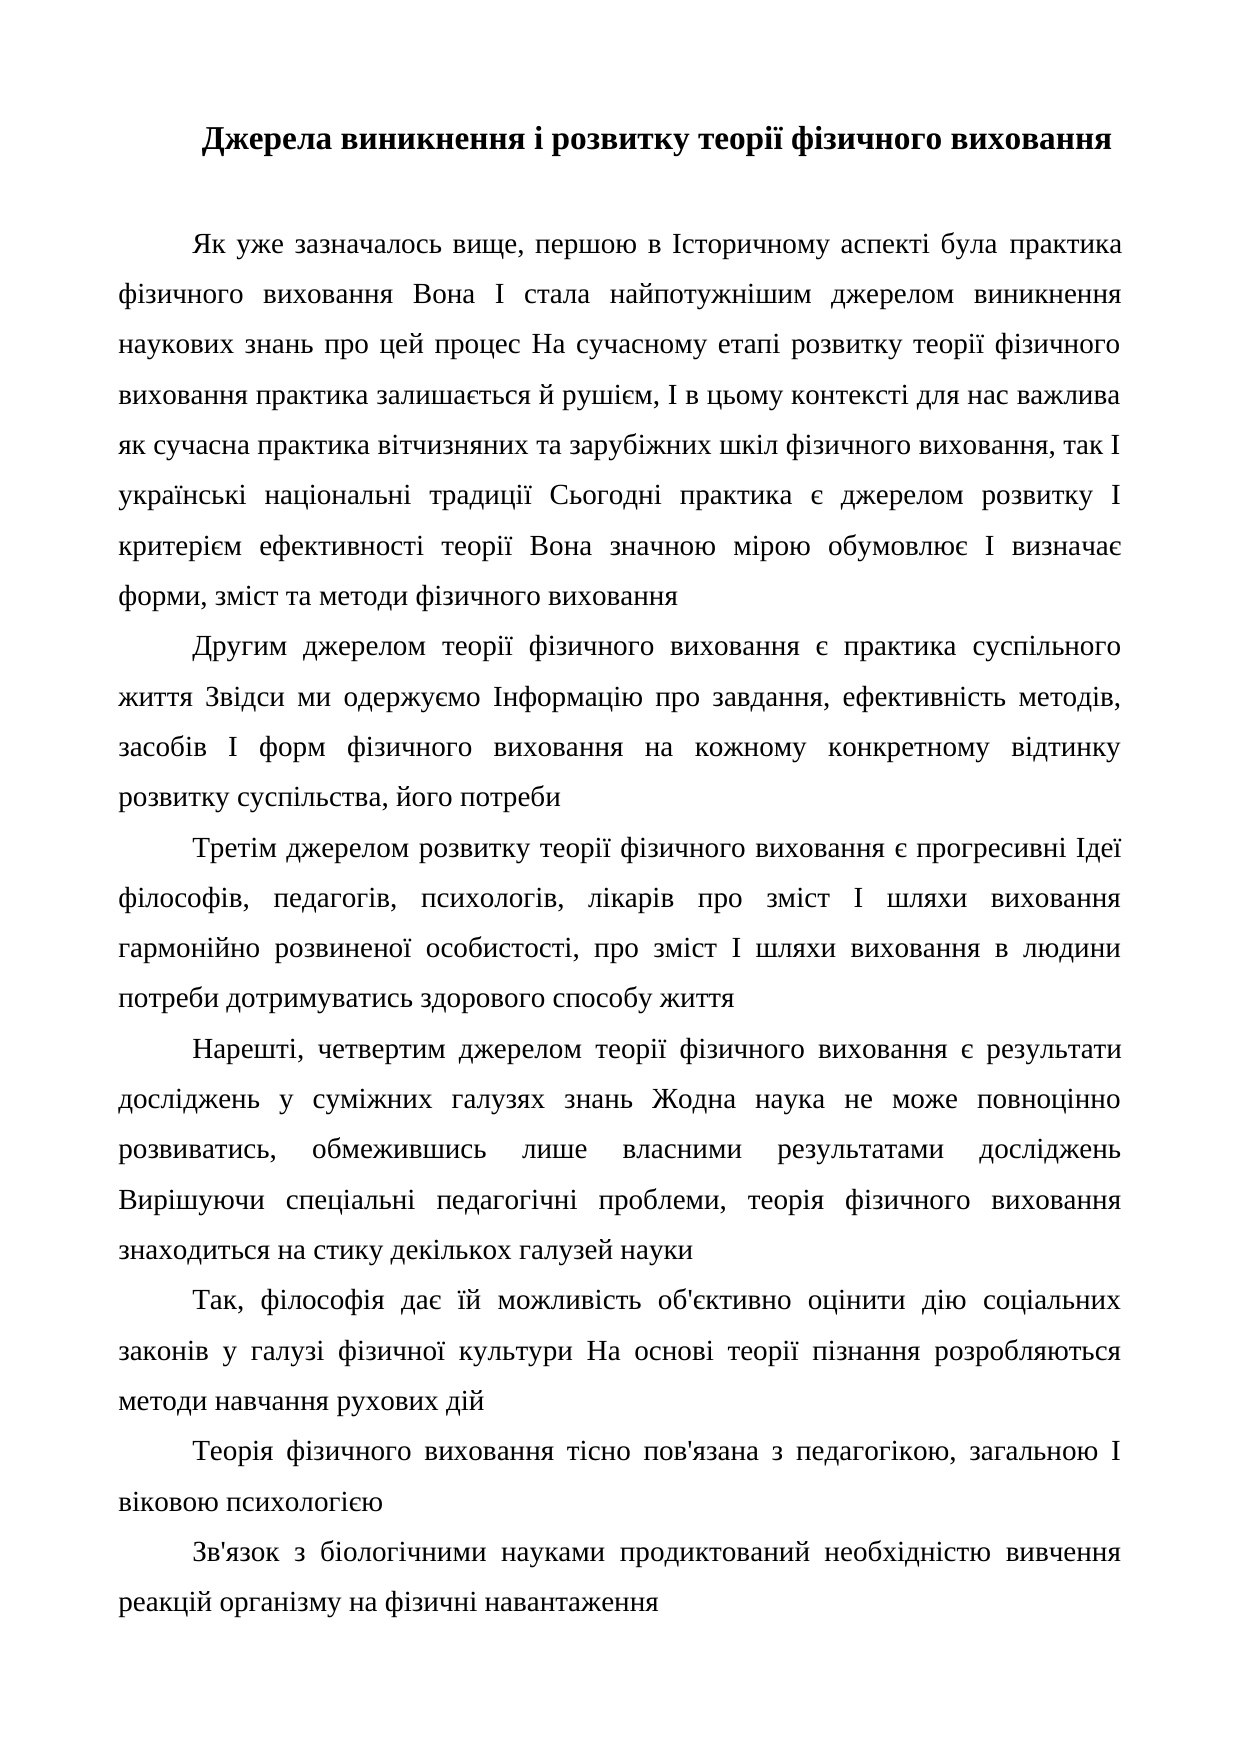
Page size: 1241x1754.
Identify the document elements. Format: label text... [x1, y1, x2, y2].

text Теорія фізичного виховання тісно пов'язана з педагогікою, загальною І віковою психологією [118, 1433, 1122, 1517]
text Нарешті, четвертим джерелом теорії фізичного виховання є результати досліджень у суміжних галузях знань Жодна наука не може повноцінно розвиватись, обмежившись лише власними результатами досліджень Вирішуючи спеціальні педагогічні проблеми, теорія фізичного виховання знаходиться на стику декількох галузей науки [118, 1031, 1122, 1266]
text Так, філософія дає їй можливість об'єктивно оцінити дію соціальних законів у галузі фізичної культури На основі теорії пізнання розробляються методи навчання рухових дій [118, 1282, 1122, 1417]
text Третім джерелом розвитку теорії фізичного виховання є прогресивні Ідеї філософів, педагогів, психологів, лікарів про зміст І шляхи виховання гармонійно розвиненої особистості, про зміст І шляхи виховання в людини потреби дотримуватись здорового способу життя [118, 830, 1122, 1014]
text Другим джерелом теорії фізичного виховання є практика суспільного життя Звідси ми одержуємо Інформацію про завдання, ефективність методів, засобів І форм фізичного виховання на кожному конкретному відтинку розвитку суспільства, його потреби [118, 628, 1122, 813]
text Зв'язок з біологічними науками продиктований необхідністю вивчення реакцій організму на фізичні навантаження [118, 1534, 1122, 1618]
text Як уже зазначалось вище, першою в Історичному аспекті була практика фізичного виховання Вона І стала найпотужнішим джерелом виникнення наукових знань про цей процес На сучасному етапі розвитку теорії фізичного виховання практика залишається й рушієм, І в цьому контексті для нас важлива як сучасна практика вітчизняних та зарубіжних шкіл фізичного виховання, так І українські національні традиції Сьогодні практика є джерелом розвитку І критерієм ефективності теорії Вона значною мірою обумовлює І визначає форми, зміст та методи фізичного виховання [118, 226, 1122, 612]
title Джерела виникнення і розвитку теорії фізичного виховання [118, 118, 1122, 156]
